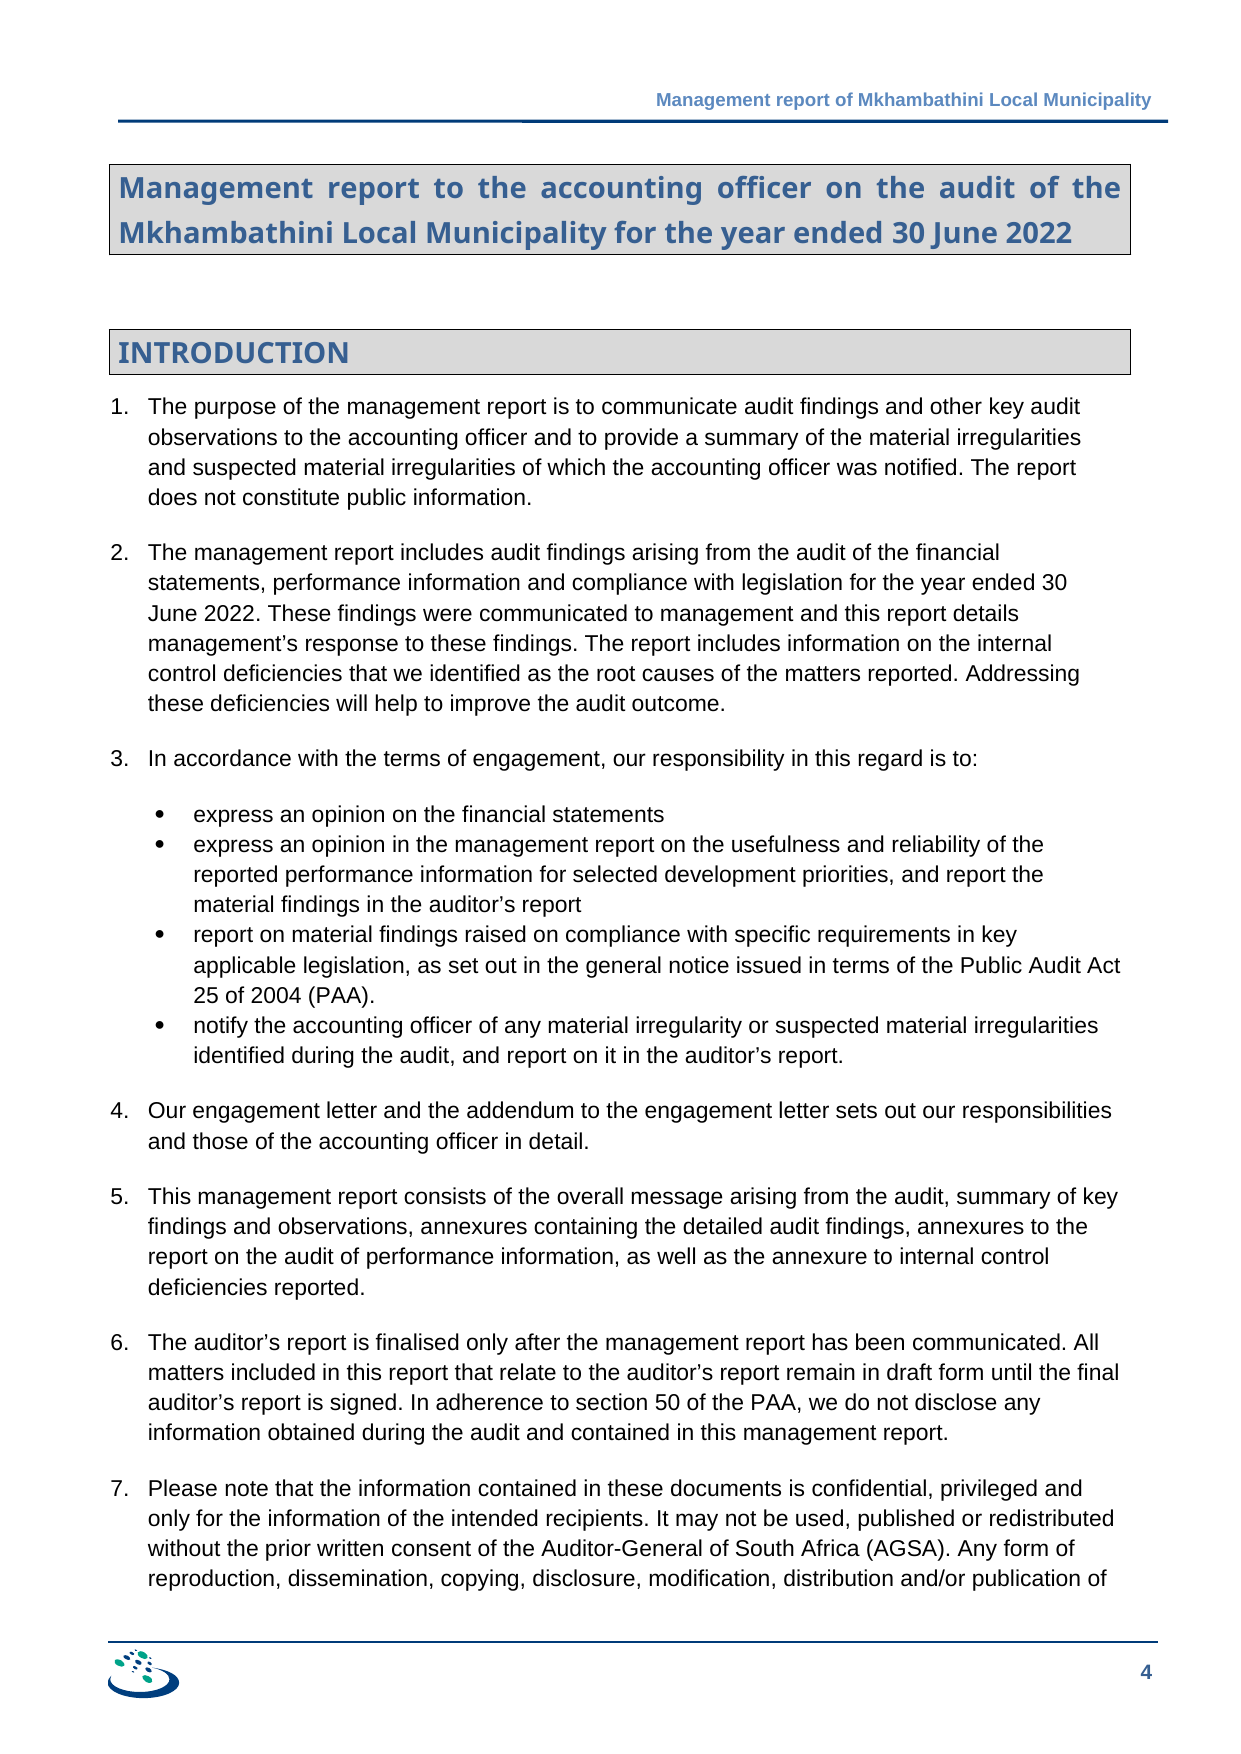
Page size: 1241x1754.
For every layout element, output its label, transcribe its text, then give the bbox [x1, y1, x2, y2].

list notify the accounting officer of any material irregularity or suspected material irregularities identified during the audit, and report on it in the auditor’s report. [156, 1012, 1122, 1069]
list Our engagement letter and the addendum to the engagement letter sets out our responsibilities and those of the accounting officer in detail. [110, 1097, 1122, 1154]
list The purpose of the management report is to communicate audit findings and other key audit observations to the accounting officer and to provide a summary of the material irregularities and suspected material irregularities of which the accounting officer was notified. The report does not constitute public information. [110, 393, 1122, 510]
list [110, 1474, 1122, 1592]
list report on material findings raised on compliance with specific requirements in key applicable legislation, as set out in the general notice issued in terms of the Public Audit Act 25 of 2004 (PAA). [156, 921, 1122, 1008]
list This management report consists of the overall message arising from the audit, summary of key findings and observations, annexures containing the detailed audit findings, annexures to the report on the audit of performance information, as well as the annexure to internal control deficiencies reported. [110, 1183, 1122, 1300]
list express an opinion on the financial statements [156, 801, 1122, 827]
text Management report to the accounting officer on the audit of the Mkhambathini Local Municipality for the year ended 30 June 2022 [110, 165, 1130, 254]
list In accordance with the terms of engagement, our responsibility in this regard is to: [110, 745, 1122, 772]
list The management report includes audit findings arising from the audit of the financial statements, performance information and compliance with legislation for the year ended 30 June 2022. These findings were communicated to management and this report details management’s response to these findings. The report includes information on the internal control deficiencies that we identified as the root causes of the matters reported. Addressing these deficiencies will help to improve the audit outcome. [110, 539, 1122, 717]
list express an opinion in the management report on the usefulness and reliability of the reported performance information for selected development priorities, and report the material findings in the auditor’s report [156, 831, 1122, 918]
list The auditor’s report is finalised only after the management report has been communicated. All matters included in this report that relate to the auditor’s report remain in draft form until the final auditor’s report is signed. In adherence to section 50 of the PAA, we do not disclose any information obtained during the audit and contained in this management report. [110, 1329, 1122, 1446]
text INTRODUCTION [110, 330, 1130, 374]
